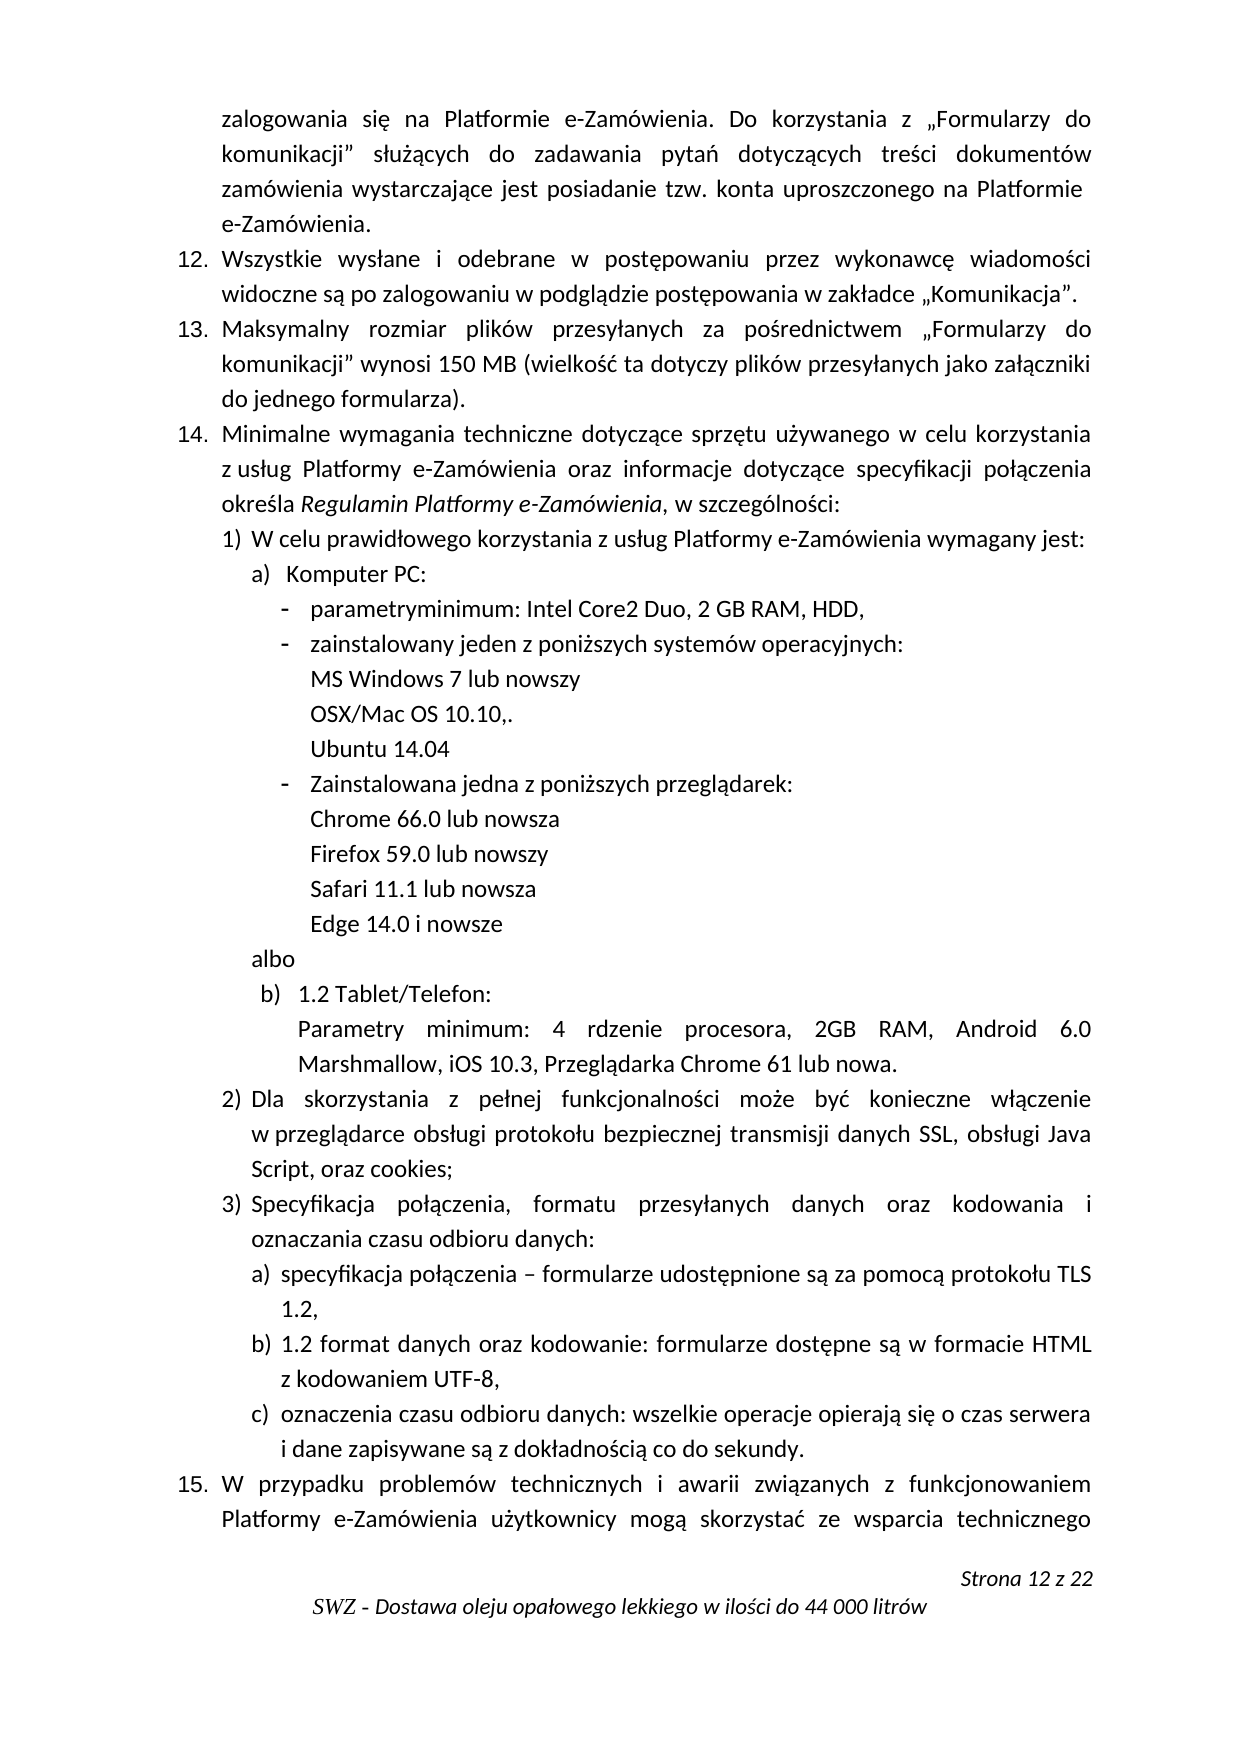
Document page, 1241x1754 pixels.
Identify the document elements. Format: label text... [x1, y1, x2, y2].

list Zainstalowana jedna z poniższych przeglądarek: [281, 768, 1093, 799]
list Komputer PC: [251, 558, 1093, 589]
list 1.2 Tablet/Telefon: Parametry minimum: 4 rdzenie procesora, 2GB RAM, Android 6.0 Marshmallow, iOS 10.3, Przeglądarka Chrome 61 lub nowa. [260, 978, 1093, 1079]
text Chrome 66.0 lub nowsza [310, 803, 1093, 834]
text albo [251, 943, 1093, 974]
text OSX/Mac OS 10.10,. [310, 698, 1093, 729]
text Firefox 59.0 lub nowszy [310, 838, 1093, 869]
text Safari 11.1 lub nowsza [310, 873, 1093, 904]
list Maksymalny rozmiar plików przesyłanych za pośrednictwem „Formularzy do komunikacji” wynosi 150 MB (wielkość ta dotyczy plików przesyłanych jako załączniki do jednego formularza). [177, 313, 1093, 414]
list 1.2 format danych oraz kodowanie: formularze dostępne są w formacie HTML z kodowaniem UTF-8, [251, 1328, 1093, 1394]
text Ubuntu 14.04 [310, 733, 1093, 764]
text Edge 14.0 i nowsze [310, 908, 1093, 939]
list W celu prawidłowego korzystania z usług Platformy e-Zamówienia wymagany jest: [221, 523, 1093, 554]
list zainstalowany jeden z poniższych systemów operacyjnych: [281, 628, 1093, 659]
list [177, 1468, 1093, 1534]
list oznaczenia czasu odbioru danych: wszelkie operacje opierają się o czas serwera i dane zapisywane są z dokładnością co do sekundy. [251, 1398, 1093, 1464]
list Specyfikacja połączenia, formatu przesyłanych danych oraz kodowania i oznaczania czasu odbioru danych: [221, 1188, 1093, 1254]
text MS Windows 7 lub nowszy [310, 663, 1093, 694]
list parametryminimum: Intel Core2 Duo, 2 GB RAM, HDD, [281, 593, 1093, 624]
list specyfikacja połączenia – formularze udostępnione są za pomocą protokołu TLS 1.2, [251, 1258, 1093, 1324]
list Minimalne wymagania techniczne dotyczące sprzętu używanego w celu korzystania z usług Platformy e-Zamówienia oraz informacje dotyczące specyfikacji połączenia określa Regulamin Platformy e-Zamówienia, w szczególności: [177, 418, 1093, 519]
list Dla skorzystania z pełnej funkcjonalności może być konieczne włączenie w przeglądarce obsługi protokołu bezpiecznej transmisji danych SSL, obsługi Java Script, oraz cookies; [221, 1083, 1093, 1184]
list Wszystkie wysłane i odebrane w postępowaniu przez wykonawcę wiadomości widoczne są po zalogowaniu w podglądzie postępowania w zakładce „Komunikacja”. [177, 243, 1093, 309]
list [177, 103, 1093, 239]
